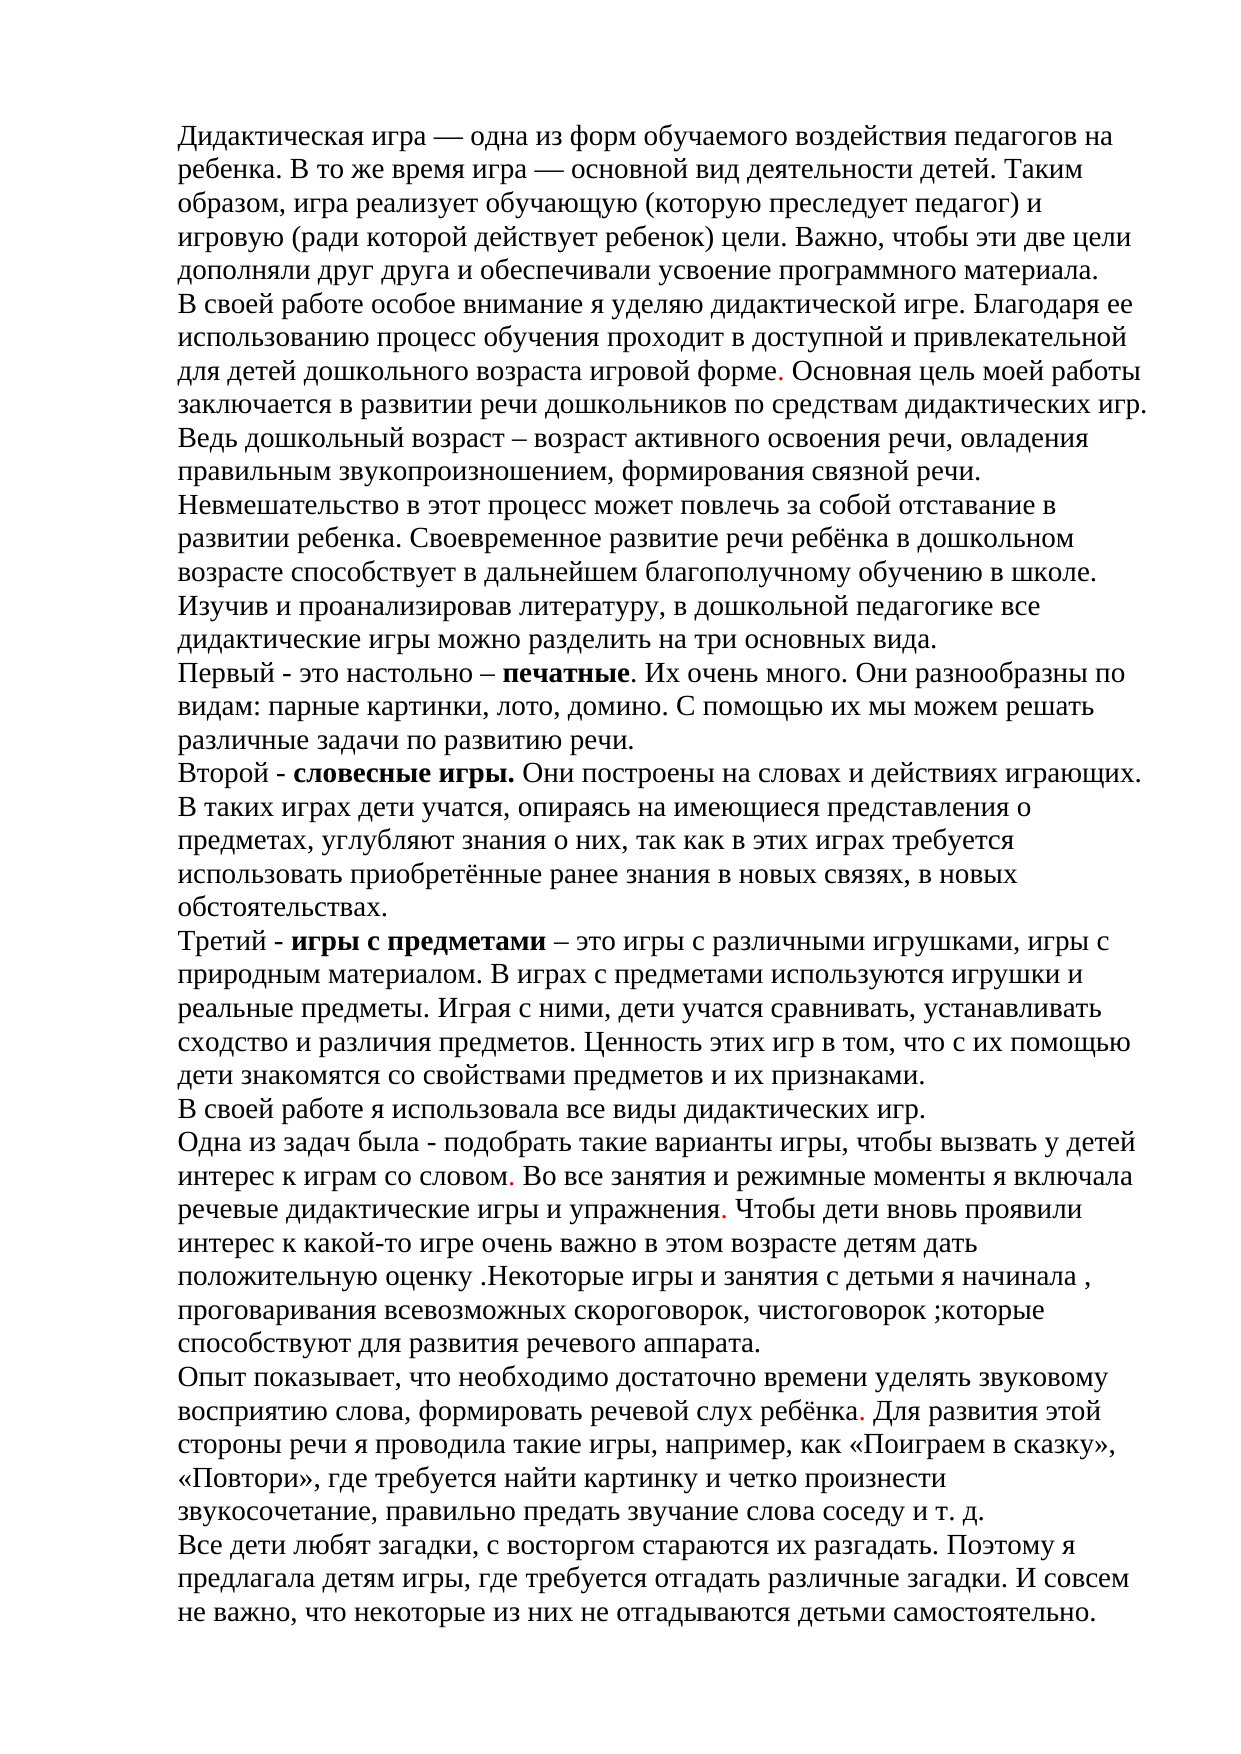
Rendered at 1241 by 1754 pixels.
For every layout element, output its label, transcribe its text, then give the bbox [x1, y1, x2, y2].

text Опыт показывает, что необходимо достаточно времени уделять звуковому восприятию слова, формировать речевой слух ребёнка. Для развития этой стороны речи я проводила такие игры, например, как «Поиграем в сказку», «Повтори», где требуется найти картинку и четко произнести звукосочетание, правильно предать звучание слова соседу и т. д. [177, 1359, 1152, 1527]
text Дидактическая игра — одна из форм обучаемого воздействия педагогов на ребенка. В то же время игра — основной вид деятельности детей. Таким образом, игра реализует обучающую (которую преследует педагог) и игровую (ради которой действует ребенок) цели. Важно, чтобы эти две цели дополняли друг друга и обеспечивали усвоение программного материала. [177, 118, 1152, 286]
text Изучив и проанализировав литературу, в дошкольной педагогике все дидактические игры можно разделить на три основных вида. [177, 588, 1152, 655]
text Одна из задач была - подобрать такие варианты игры, чтобы вызвать у детей интерес к играм со словом. Во все занятия и режимные моменты я включала речевые дидактические игры и упражнения. Чтобы дети вновь проявили интерес к какой-то игре очень важно в этом возрасте детям дать положительную оценку .Некоторые игры и занятия с детьми я начинала , проговаривания всевозможных скороговорок, чистоговорок ;которые способствуют для развития речевого аппарата. [177, 1124, 1152, 1359]
text В своей работе я использовала все виды дидактических игр. [177, 1091, 1152, 1124]
text В своей работе особое внимание я уделяю дидактической игре. Благодаря ее использованию процесс обучения проходит в доступной и привлекательной для детей дошкольного возраста игровой форме. Основная цель моей работы заключается в развитии речи дошкольников по средствам дидактических игр. Ведь дошкольный возраст – возраст активного освоения речи, овладения правильным звукопроизношением, формирования связной речи. Невмешательство в этот процесс может повлечь за собой отставание в развитии ребенка. Своевременное развитие речи ребёнка в дошкольном возрасте способствует в дальнейшем благополучному обучению в школе. [177, 286, 1152, 588]
text Третий - игры с предметами – это игры с различными игрушками, игры с природным материалом. В играх с предметами используются игрушки и реальные предметы. Играя с ними, дети учатся сравнивать, устанавливать сходство и различия предметов. Ценность этих игр в том, что с их помощью дети знакомятся со свойствами предметов и их признаками. [177, 923, 1152, 1091]
text Второй - словесные игры. Они построены на словах и действиях играющих. В таких играх дети учатся, опираясь на имеющиеся представления о предметах, углубляют знания о них, так как в этих играх требуется использовать приобретённые ранее знания в новых связях, в новых обстоятельствах. [177, 755, 1152, 923]
text Первый - это настольно – печатные. Их очень много. Они разнообразны по видам: парные картинки, лото, домино. С помощью их мы можем решать различные задачи по развитию речи. [177, 655, 1152, 755]
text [177, 1527, 1152, 1627]
